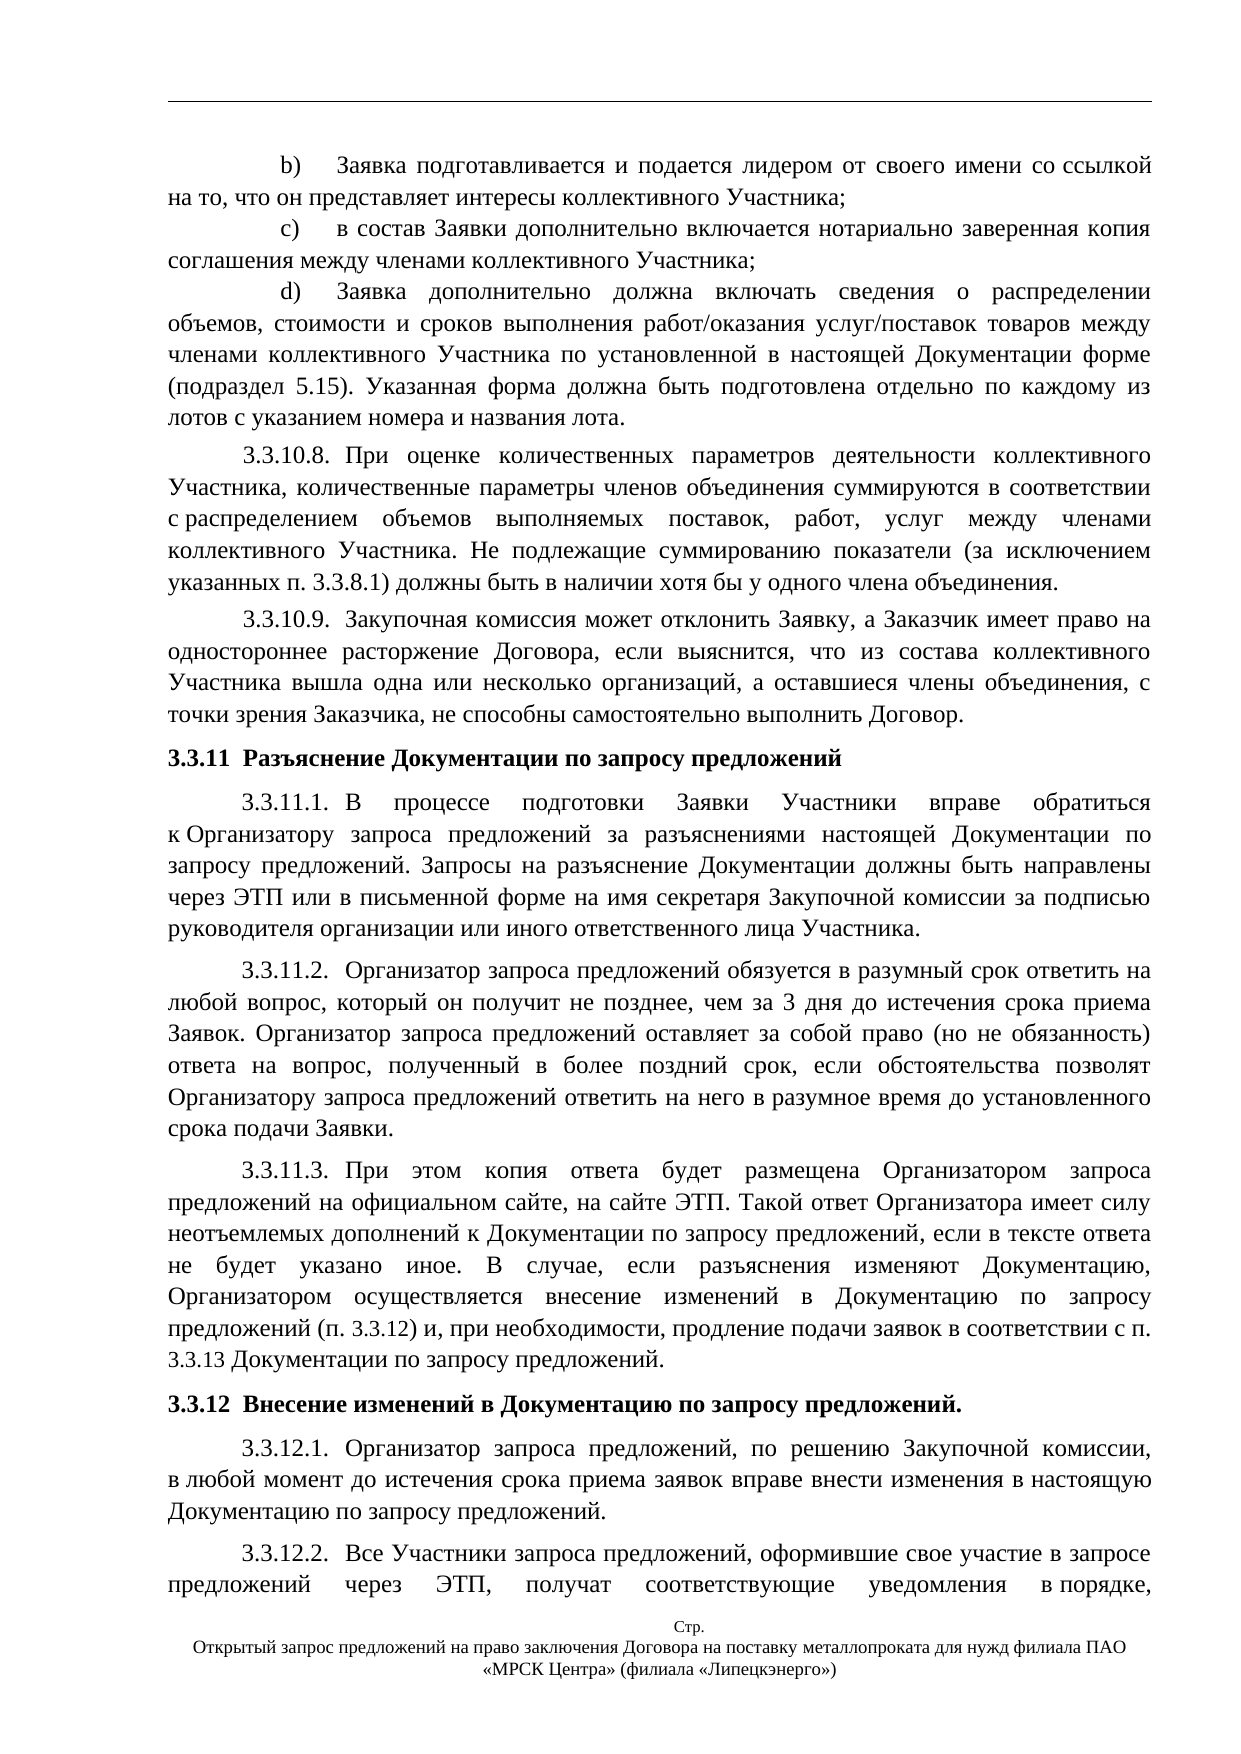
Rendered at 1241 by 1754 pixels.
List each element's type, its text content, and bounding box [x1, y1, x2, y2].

subtitle Разъяснение Документации по запросу предложений [168, 743, 1152, 772]
list Заявка дополнительно должна включать сведения о распределении объемов, стоимости и сроков выполнения работ/оказания услуг/поставок товаров между членами коллективного Участника по установленной в настоящей Документации форме (подраздел 5.15). Указанная форма должна быть подготовлена отдельно по каждому из лотов с указанием номера и названия лота. [168, 276, 1152, 431]
list В процессе подготовки Заявки Участники вправе обратиться к Организатору запроса предложений за разъяснениями настоящей Документации по запросу предложений. Запросы на разъяснение Документации должны быть направлены через ЭТП или в письменной форме на имя секретаря Закупочной комиссии за подписью руководителя организации или иного ответственного лица Участника. [168, 787, 1152, 942]
list Организатор запроса предложений, по решению Закупочной комиссии, в любой момент до истечения срока приема заявок вправе внести изменения в настоящую Документацию по запросу предложений. [168, 1433, 1152, 1524]
list Заявка подготавливается и подается лидером от своего имени со ссылкой на то, что он представляет интересы коллективного Участника; [168, 150, 1152, 210]
list Закупочная комиссия может отклонить Заявку, а Заказчик имеет право на одностороннее расторжение Договора, если выяснится, что из состава коллективного Участника вышла одна или несколько организаций, а оставшиеся члены объединения, с точки зрения Заказчика, не способны самостоятельно выполнить Договор. [168, 604, 1152, 728]
list в состав Заявки дополнительно включается нотариально заверенная копия соглашения между членами коллективного Участника; [168, 213, 1152, 273]
list При оценке количественных параметров деятельности коллективного Участника, количественные параметры членов объединения суммируются в соответствии с распределением объемов выполняемых поставок, работ, услуг между членами коллективного Участника. Не подлежащие суммированию показатели (за исключением указанных п. 3.3.8.1) должны быть в наличии хотя бы у одного члена объединения. [168, 440, 1152, 595]
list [168, 1538, 1152, 1598]
list Организатор запроса предложений обязуется в разумный срок ответить на любой вопрос, который он получит не позднее, чем за 3 дня до истечения срока приема Заявок. Организатор запроса предложений оставляет за собой право (но не обязанность) ответа на вопрос, полученный в более поздний срок, если обстоятельства позволят Организатору запроса предложений ответить на него в разумное время до установленного срока подачи Заявки. [168, 955, 1152, 1142]
subtitle Внесение изменений в Документацию по запросу предложений. [168, 1389, 1152, 1417]
list При этом копия ответа будет размещена Организатором запроса предложений на официальном сайте, на сайте ЭТП. Такой ответ Организатора имеет силу неотъемлемых дополнений к Документации по запросу предложений, если в тексте ответа не будет указано иное. В случае, если разъяснения изменяют Документацию, Организатором осуществляется внесение изменений в Документацию по запросу предложений (п. 3.3.12) и, при необходимости, продление подачи заявок в соответствии с п. 3.3.13 Документации по запросу предложений. [168, 1155, 1152, 1373]
